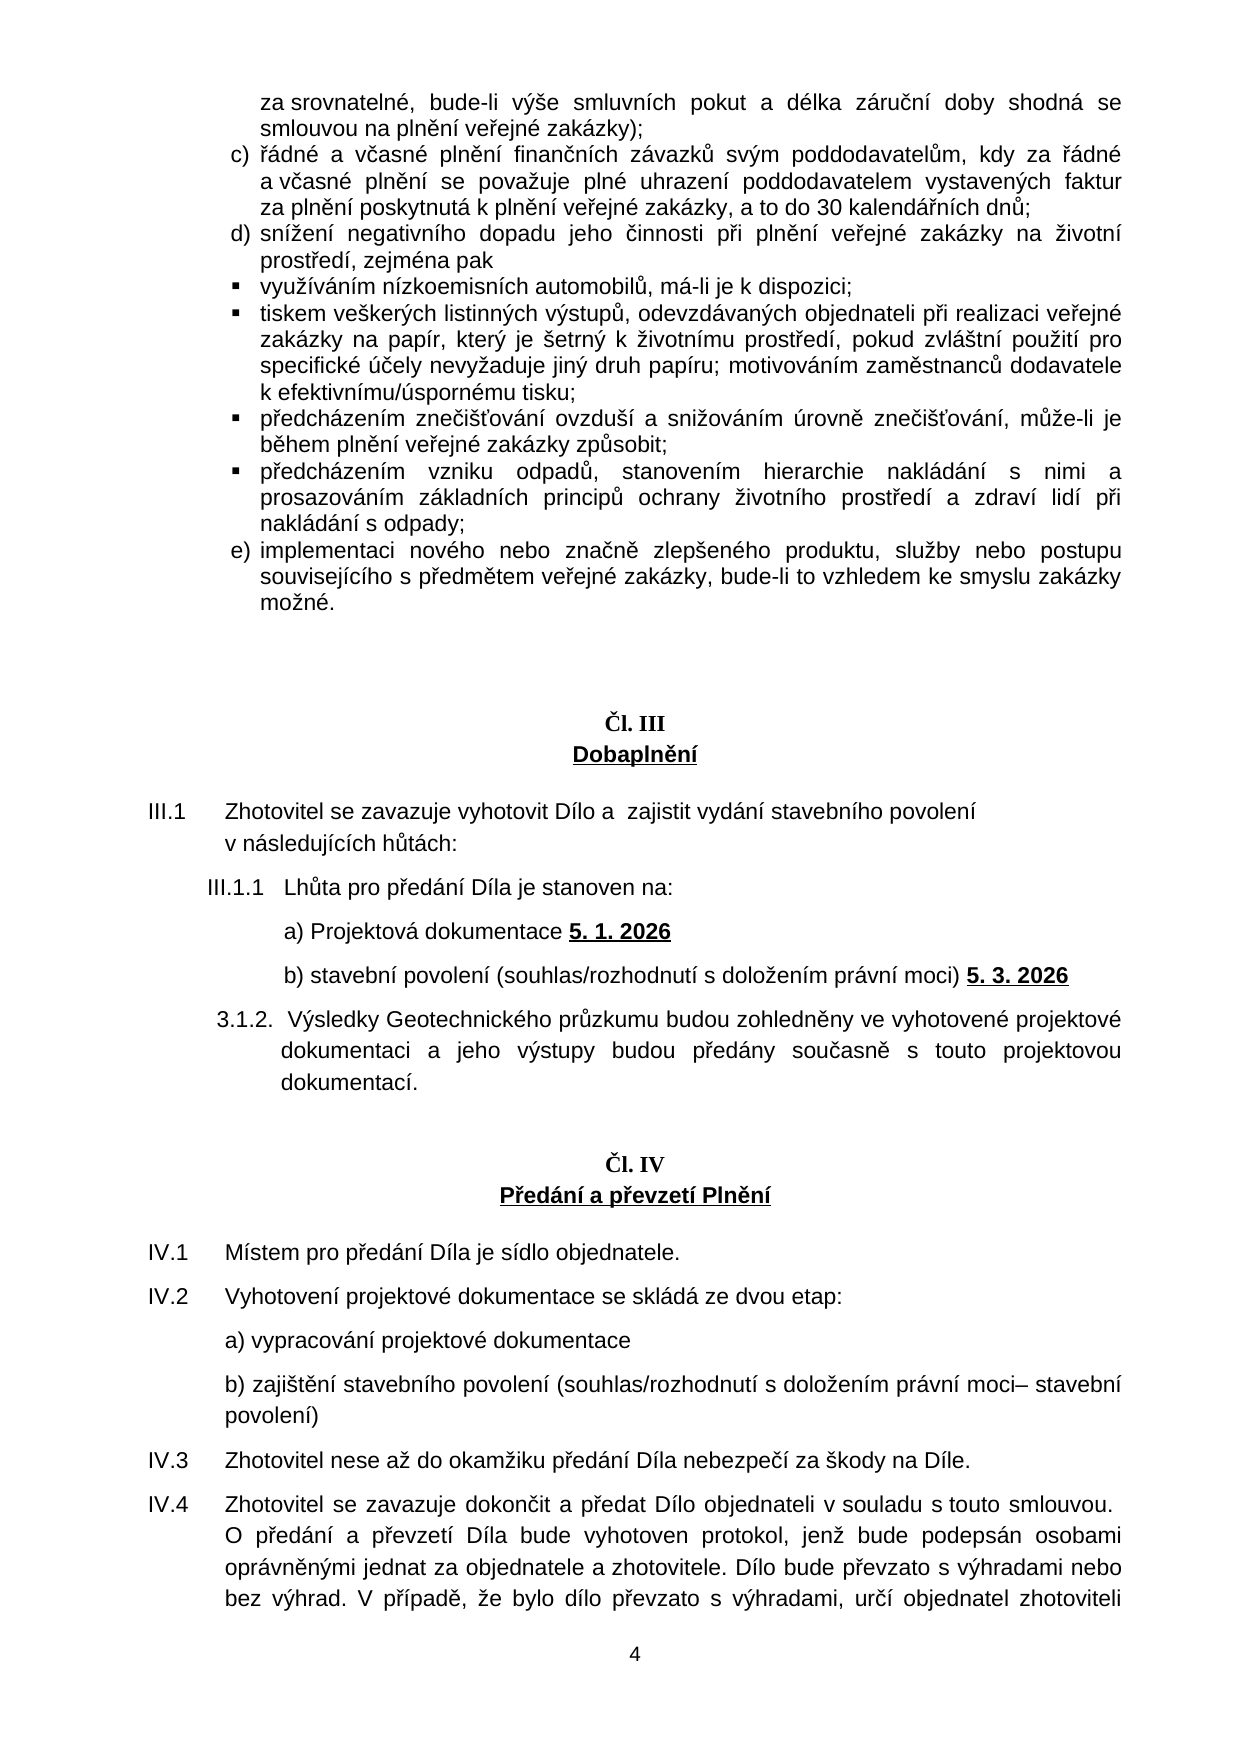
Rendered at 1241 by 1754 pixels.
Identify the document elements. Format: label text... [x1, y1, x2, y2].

list Lhůta pro předání Díla je stanoven na: [207, 874, 1122, 900]
list Zhotovitel nese až do okamžiku předání Díla nebezpečí za škody na Díle. [148, 1447, 1122, 1473]
list snížení negativního dopadu jeho činnosti při plnění veřejné zakázky na životní prostředí, zejména pak [230, 220, 1122, 273]
list Vyhotovení projektové dokumentace se skládá ze dvou etap: [148, 1283, 1122, 1309]
text Předání a převzetí Plnění [148, 1151, 1122, 1208]
list Místem pro předání Díla je sídlo objednatele. [148, 1239, 1122, 1265]
text Dobaplnění [148, 710, 1122, 768]
list b) stavební povolení (souhlas/rozhodnutí s doložením právní moci) 5. 3. 2026 [283, 962, 1122, 988]
list b) zajištění stavebního povolení (souhlas/rozhodnutí s doložením právní moci– stavební povolení) [224, 1371, 1122, 1429]
list tiskem veškerých listinných výstupů, odevzdávaných objednateli při realizaci veřejné zakázky na papír, který je šetrný k životnímu prostředí, pokud zvláštní použití pro specifické účely nevyžaduje jiný druh papíru; motivováním zaměstnanců dodavatele k efektivnímu/úspornému tisku; [230, 299, 1122, 405]
list 3.1.2. Výsledky Geotechnického průzkumu budou zohledněny ve vyhotovené projektové dokumentaci a jeho výstupy budou předány současně s touto projektovou dokumentací. [148, 1006, 1122, 1095]
list a) vypracování projektové dokumentace [224, 1327, 1122, 1353]
list řádné a včasné plnění finančních závazků svým poddodavatelům, kdy za řádné a včasné plnění se považuje plné uhrazení poddodavatelem vystavených faktur za plnění poskytnutá k plnění veřejné zakázky, a to do 30 kalendářních dnů; [230, 141, 1122, 220]
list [148, 1491, 1122, 1612]
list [230, 89, 1122, 141]
list předcházením vzniku odpadů, stanovením hierarchie nakládání s nimi a prosazováním základních principů ochrany životního prostředí a zdraví lidí při nakládání s odpady; [230, 458, 1122, 537]
list předcházením znečišťování ovzduší a snižováním úrovně znečišťování, může-li je během plnění veřejné zakázky způsobit; [230, 405, 1122, 458]
list využíváním nízkoemisních automobilů, má-li je k dispozici; [230, 273, 1122, 299]
list a) Projektová dokumentace 5. 1. 2026 [283, 918, 1122, 944]
list Zhotovitel se zavazuje vyhotovit Dílo a zajistit vydání stavebního povolení v následujících hůtách: [148, 798, 1122, 856]
list implementaci nového nebo značně zlepšeného produktu, služby nebo postupu souvisejícího s předmětem veřejné zakázky, bude-li to vzhledem ke smyslu zakázky možné. [230, 537, 1122, 616]
